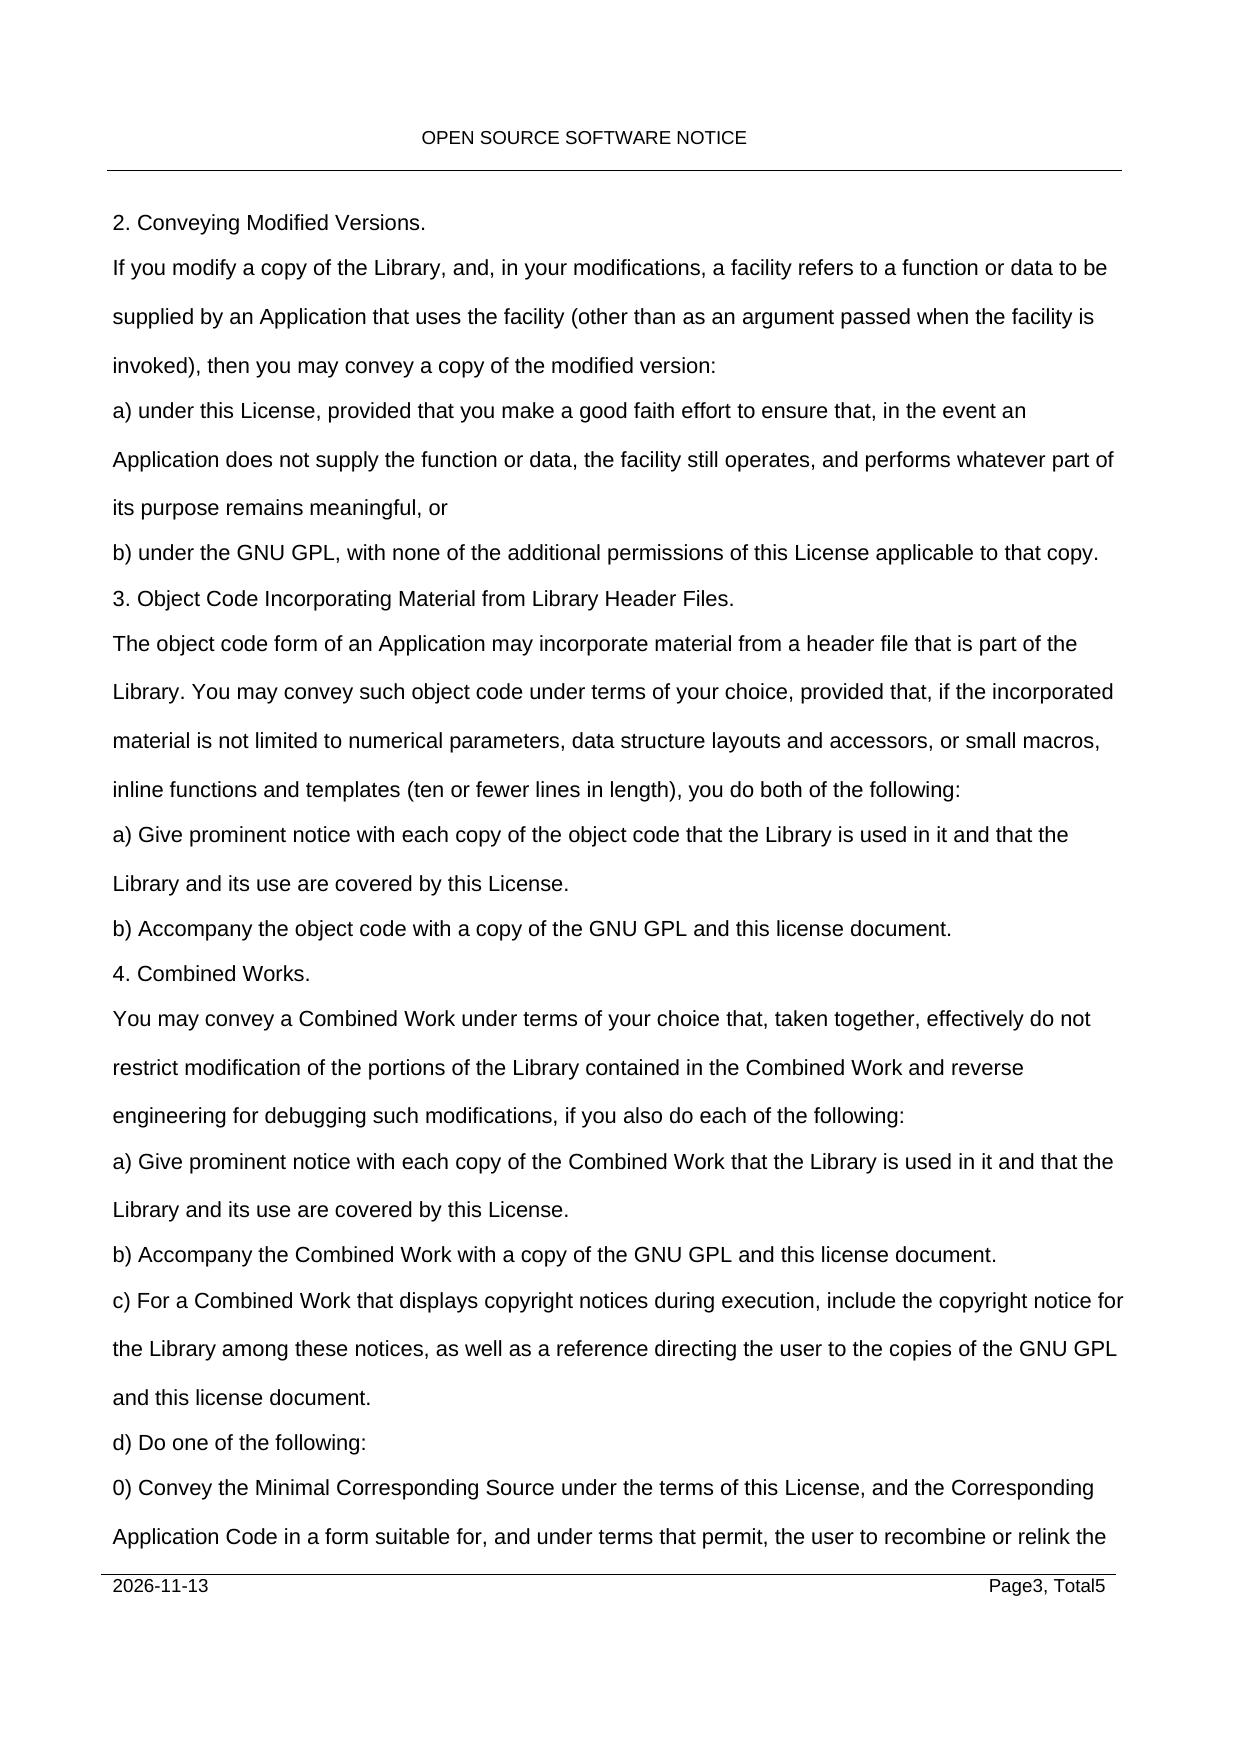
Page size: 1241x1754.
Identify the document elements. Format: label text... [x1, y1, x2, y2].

text The object code form of an Application may incorporate material from a header file that is part of the Library. You may convey such object code under terms of your choice, provided that, if the incorporated material is not limited to numerical parameters, data structure layouts and accessors, or small macros, inline functions and templates (ten or fewer lines in length), you do both of the following: [112, 627, 1128, 806]
text a) Give prominent notice with each copy of the Combined Work that the Library is used in it and that the Library and its use are covered by this License. [112, 1145, 1128, 1226]
text 4. Combined Works. [112, 957, 1128, 990]
text b) Accompany the Combined Work with a copy of the GNU GPL and this license document. [112, 1239, 1128, 1271]
text a) Give prominent notice with each copy of the object code that the Library is used in it and that the Library and its use are covered by this License. [112, 818, 1128, 899]
text a) under this License, provided that you make a good faith effort to ensure that, in the event an Application does not supply the function or data, the facility still operates, and performs whatever part of its purpose remains meaningful, or [112, 394, 1128, 524]
text c) For a Combined Work that displays copyright notices during execution, include the copyright notice for the Library among these notices, as well as a reference directing the user to the copies of the GNU GPL and this license document. [112, 1284, 1128, 1414]
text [112, 1472, 1128, 1553]
text You may convey a Combined Work under terms of your choice that, taken together, effectively do not restrict modification of the portions of the Library contained in the Combined Work and reverse engineering for debugging such modifications, if you also do each of the following: [112, 1002, 1128, 1132]
text b) Accompany the object code with a copy of the GNU GPL and this license document. [112, 912, 1128, 944]
text 2. Conveying Modified Versions. [112, 206, 1128, 239]
text d) Do one of the following: [112, 1426, 1128, 1459]
text If you modify a copy of the Library, and, in your modifications, a facility refers to a function or data to be supplied by an Application that uses the facility (other than as an argument passed when the facility is invoked), then you may convey a copy of the modified version: [112, 251, 1128, 381]
text b) under the GNU GPL, with none of the additional permissions of this License applicable to that copy. [112, 537, 1128, 569]
text 3. Object Code Incorporating Material from Library Header Files. [112, 582, 1128, 614]
